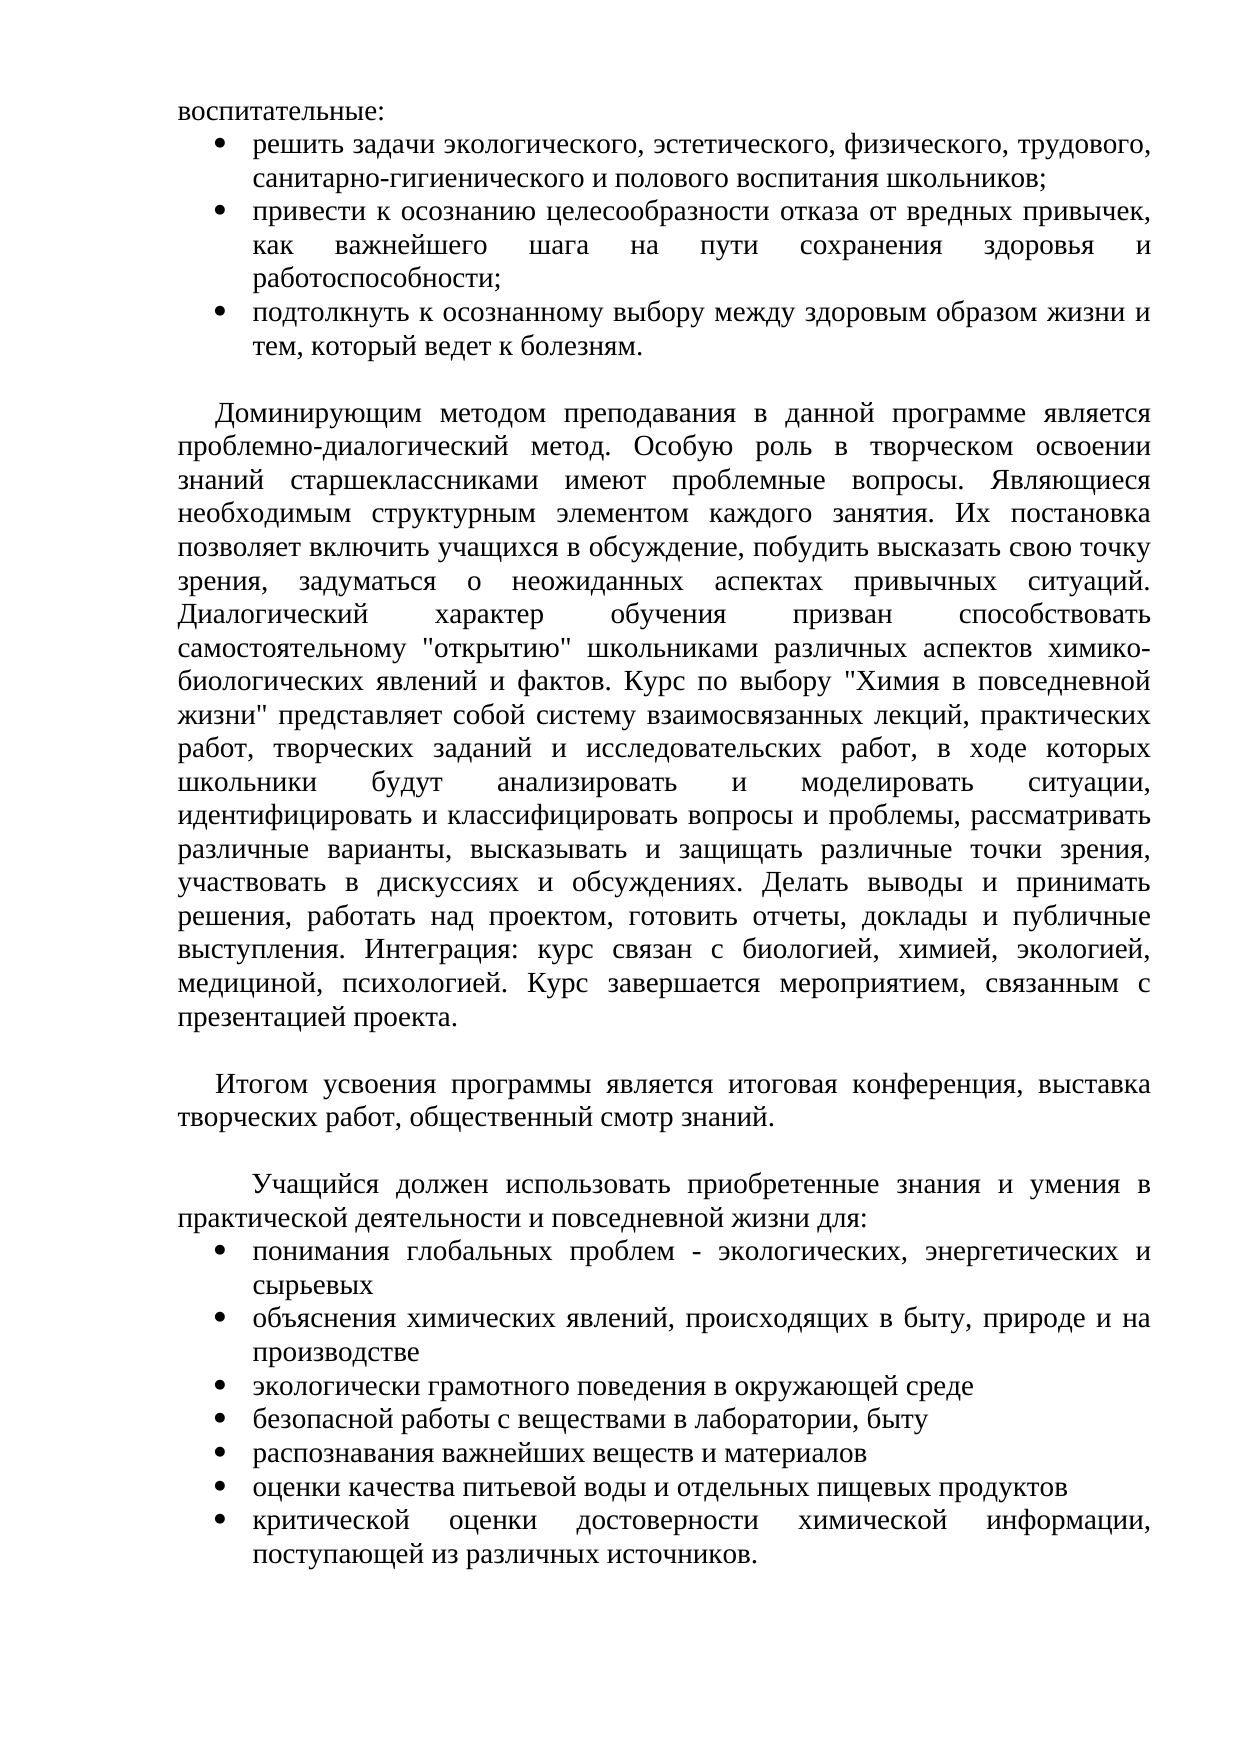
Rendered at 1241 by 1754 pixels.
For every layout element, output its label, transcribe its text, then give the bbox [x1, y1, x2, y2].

list критической оценки достоверности химической информации, поступающей из различных источников. [215, 1502, 1152, 1569]
text Итогом усвоения программы является итоговая конференция, выставка творческих работ, общественный смотр знаний. [177, 1066, 1152, 1133]
list оценки качества питьевой воды и отдельных пищевых продуктов [215, 1469, 1152, 1502]
list экологически грамотного поведения в окружающей среде [215, 1368, 1152, 1401]
text Учащийся должен использовать приобретенные знания и умения в практической деятельности и повседневной жизни для: [177, 1166, 1152, 1233]
list объяснения химических явлений, происходящих в быту, природе и на производстве [215, 1301, 1152, 1368]
list понимания глобальных проблем - экологических, энергетических и сырьевых [215, 1233, 1152, 1301]
list решить задачи экологического, эстетического, физического, трудового, санитарно-гигиенического и полового воспитания школьников; [215, 126, 1152, 193]
text Доминирующим методом преподавания в данной программе является проблемно-диалогический метод. Особую роль в творческом освоении знаний старшеклассниками имеют проблемные вопросы. Являющиеся необходимым структурным элементом каждого занятия. Их постановка позволяет включить учащихся в обсуждение, побудить высказать свою точку зрения, задуматься о неожиданных аспектах привычных ситуаций. Диалогический характер обучения призван способствовать самостоятельному "открытию" школьниками различных аспектов химико-биологических явлений и фактов. Курс по выбору "Химия в повседневной жизни" представляет собой систему взаимосвязанных лекций, практических работ, творческих заданий и исследовательских работ, в ходе которых школьники будут анализировать и моделировать ситуации, идентифицировать и классифицировать вопросы и проблемы, рассматривать различные варианты, высказывать и защищать различные точки зрения, участвовать в дискуссиях и обсуждениях. Делать выводы и принимать решения, работать над проектом, готовить отчеты, доклады и публичные выступления. Интеграция: курс связан с биологией, химией, экологией, медициной, психологией. Курс завершается мероприятием, связанным с презентацией проекта. [177, 395, 1152, 1032]
list распознавания важнейших веществ и материалов [215, 1435, 1152, 1469]
list безопасной работы с веществами в лаборатории, быту [215, 1401, 1152, 1435]
text воспитательные: [177, 93, 1152, 126]
list подтолкнуть к осознанному выбору между здоровым образом жизни и тем, который ведет к болезням. [215, 294, 1152, 361]
list привести к осознанию целесообразности отказа от вредных привычек, как важнейшего шага на пути сохранения здоровья и работоспособности; [215, 193, 1152, 294]
